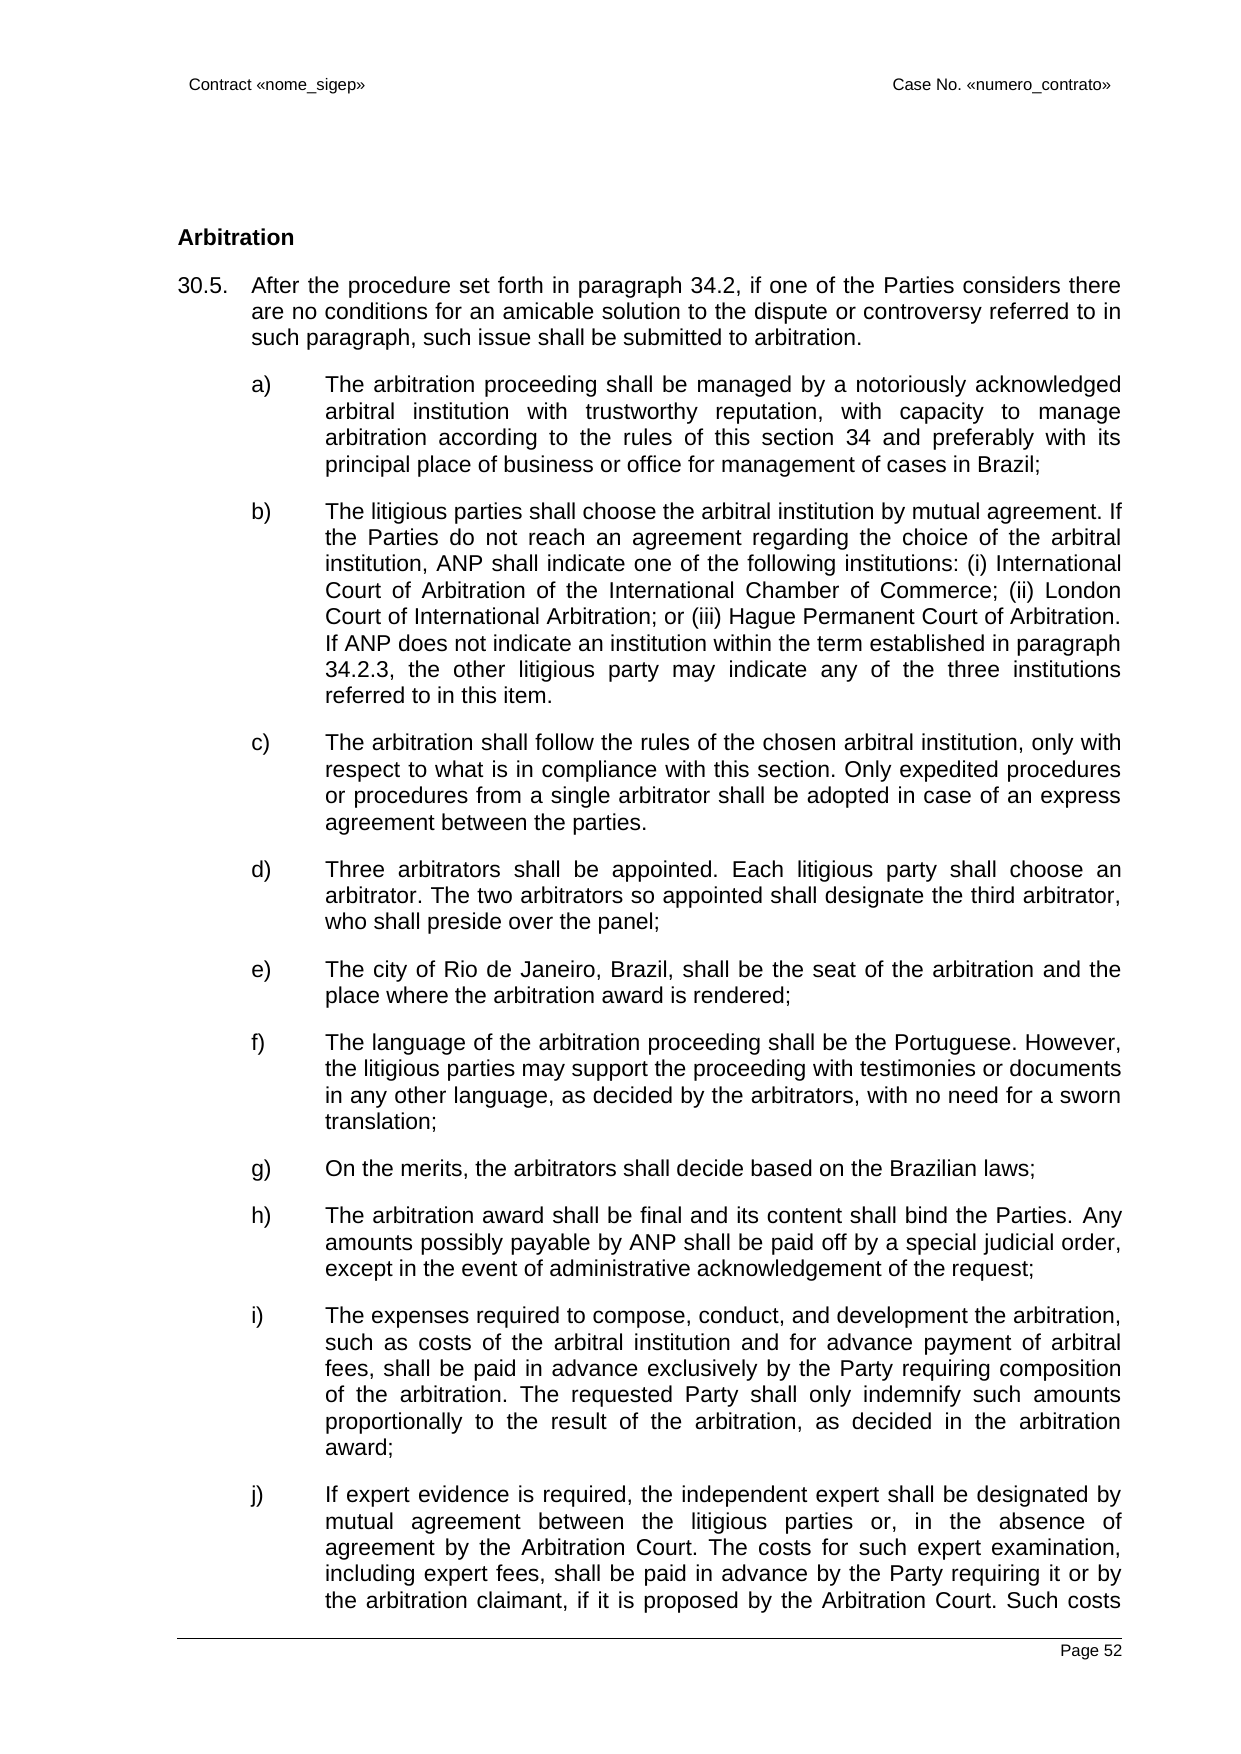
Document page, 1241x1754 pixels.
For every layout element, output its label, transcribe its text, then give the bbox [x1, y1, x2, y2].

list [251, 1481, 1122, 1613]
list The arbitration award shall be final and its content shall bind the Parties. Any amounts possibly payable by ANP shall be paid off by a special judicial order, except in the event of administrative acknowledgement of the request; [251, 1202, 1122, 1282]
list The arbitration shall follow the rules of the chosen arbitral institution, only with respect to what is in compliance with this section. Only expedited procedures or procedures from a single arbitrator shall be adopted in case of an express agreement between the parties. [251, 729, 1122, 835]
list Three arbitrators shall be appointed. Each litigious party shall choose an arbitrator. The two arbitrators so appointed shall designate the third arbitrator, who shall preside over the panel; [251, 856, 1122, 935]
text Arbitration [177, 224, 1122, 251]
list The expenses required to compose, conduct, and development the arbitration, such as costs of the arbitral institution and for advance payment of arbitral fees, shall be paid in advance exclusively by the Party requiring composition of the arbitration. The requested Party shall only indemnify such amounts proportionally to the result of the arbitration, as decided in the arbitration award; [251, 1302, 1122, 1461]
list The city of Rio de Janeiro, Brazil, shall be the seat of the arbitration and the place where the arbitration award is rendered; [251, 956, 1122, 1008]
text After the procedure set forth in paragraph 34.2, if one of the Parties considers there are no conditions for an amicable solution to the dispute or controversy referred to in such paragraph, such issue shall be submitted to arbitration. [177, 272, 1122, 351]
list The litigious parties shall choose the arbitral institution by mutual agreement. If the Parties do not reach an agreement regarding the choice of the arbitral institution, ANP shall indicate one of the following institutions: (i) International Court of Arbitration of the International Chamber of Commerce; (ii) London Court of International Arbitration; or (iii) Hague Permanent Court of Arbitration. If ANP does not indicate an institution within the term established in paragraph 34.2.3, the other litigious party may indicate any of the three institutions referred to in this item. [251, 498, 1122, 708]
list The arbitration proceeding shall be managed by a notoriously acknowledged arbitral institution with trustworthy reputation, with capacity to manage arbitration according to the rules of this section 34 and preferably with its principal place of business or office for management of cases in Brazil; [251, 371, 1122, 477]
list On the merits, the arbitrators shall decide based on the Brazilian laws; [251, 1155, 1122, 1182]
list The language of the arbitration proceeding shall be the Portuguese. However, the litigious parties may support the proceeding with testimonies or documents in any other language, as decided by the arbitrators, with no need for a sworn translation; [251, 1029, 1122, 1134]
